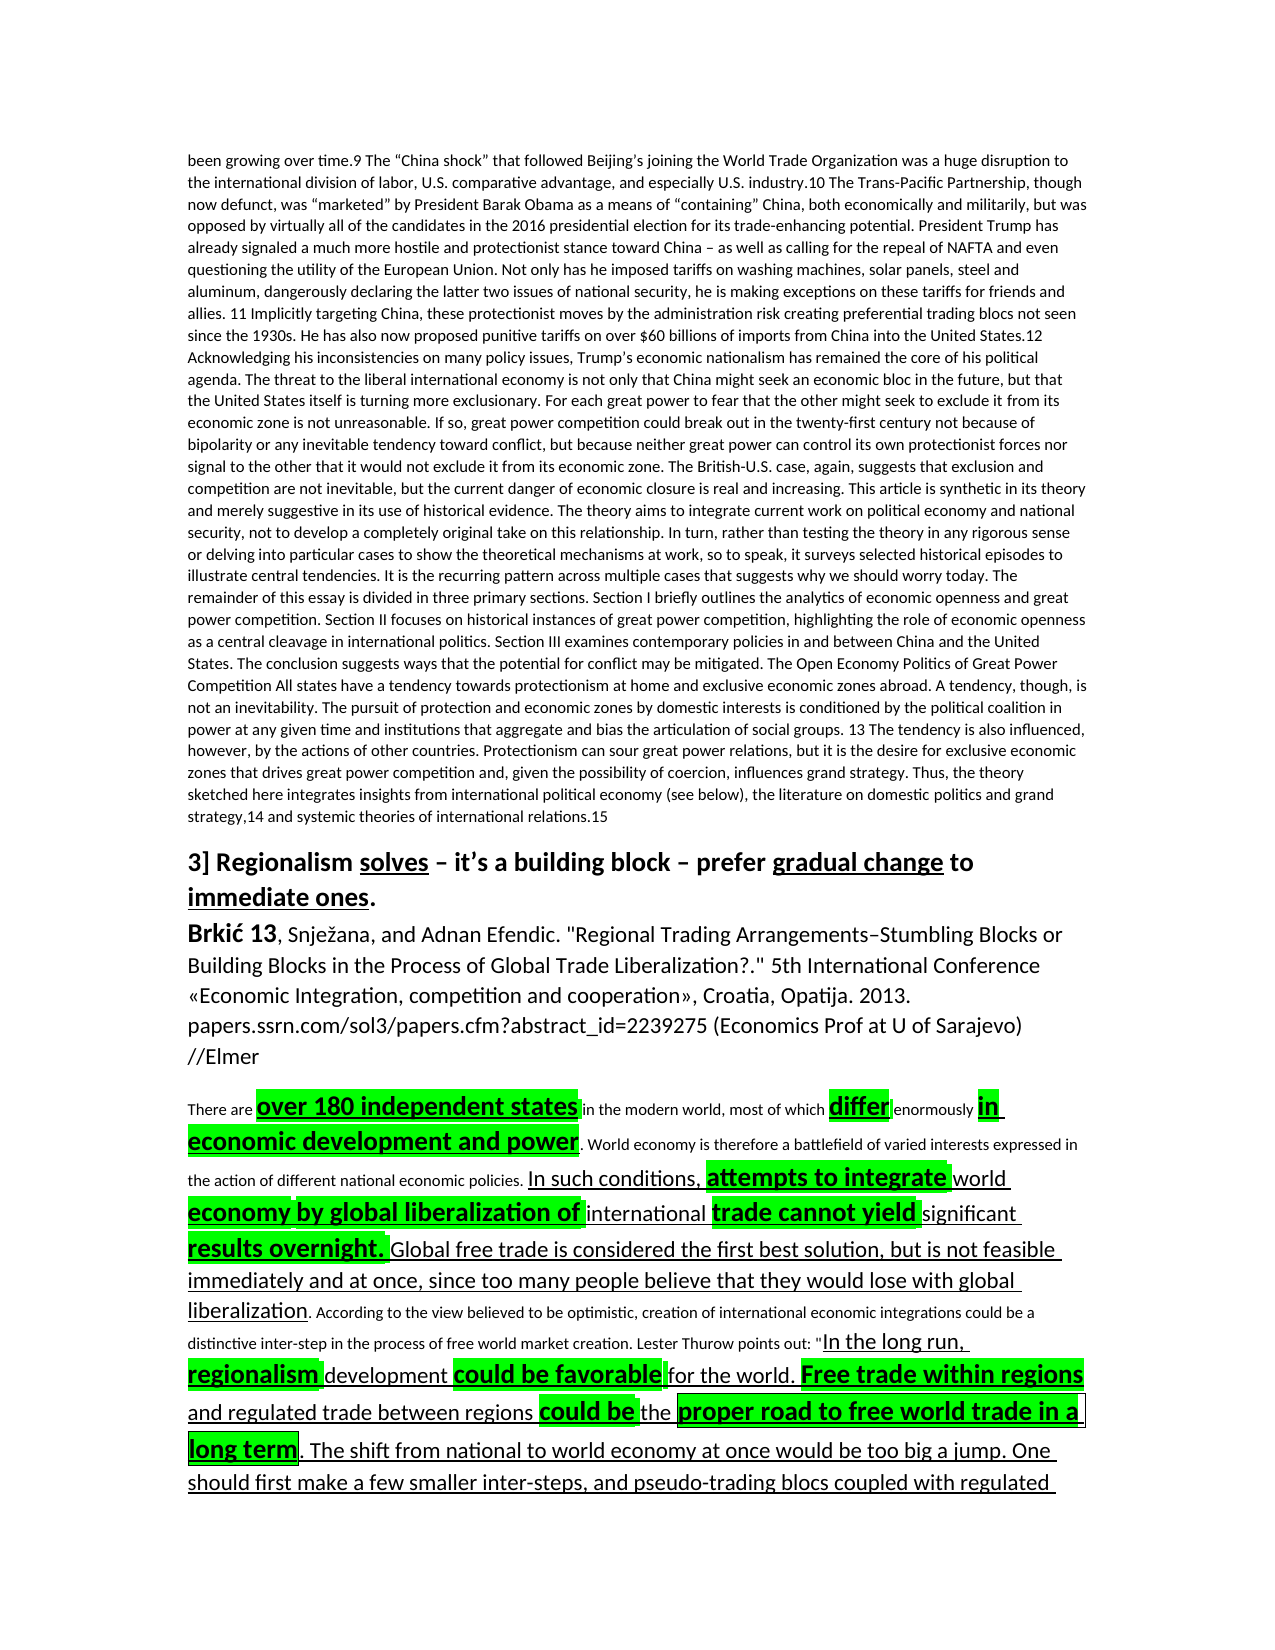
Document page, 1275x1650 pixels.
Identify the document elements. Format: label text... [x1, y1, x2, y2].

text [187, 1089, 1087, 1427]
subtitle 3] Regionalism solves – it’s a building block – prefer gradual change to immediate ones. [187, 845, 1087, 913]
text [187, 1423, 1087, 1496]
text Brkić 13, Snježana, and Adnan Efendic. "Regional Trading Arrangements–Stumbling Blocks or Building Blocks in the Process of Global Trade Liberalization?." 5th International Conference «Economic Integration, competition and cooperation», Croatia, Opatija. 2013. papers.ssrn.com/sol3/papers.cfm?abstract_id=2239275 (Economics Prof at U of Sarajevo) //Elmer [187, 916, 1087, 1070]
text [187, 150, 1087, 827]
